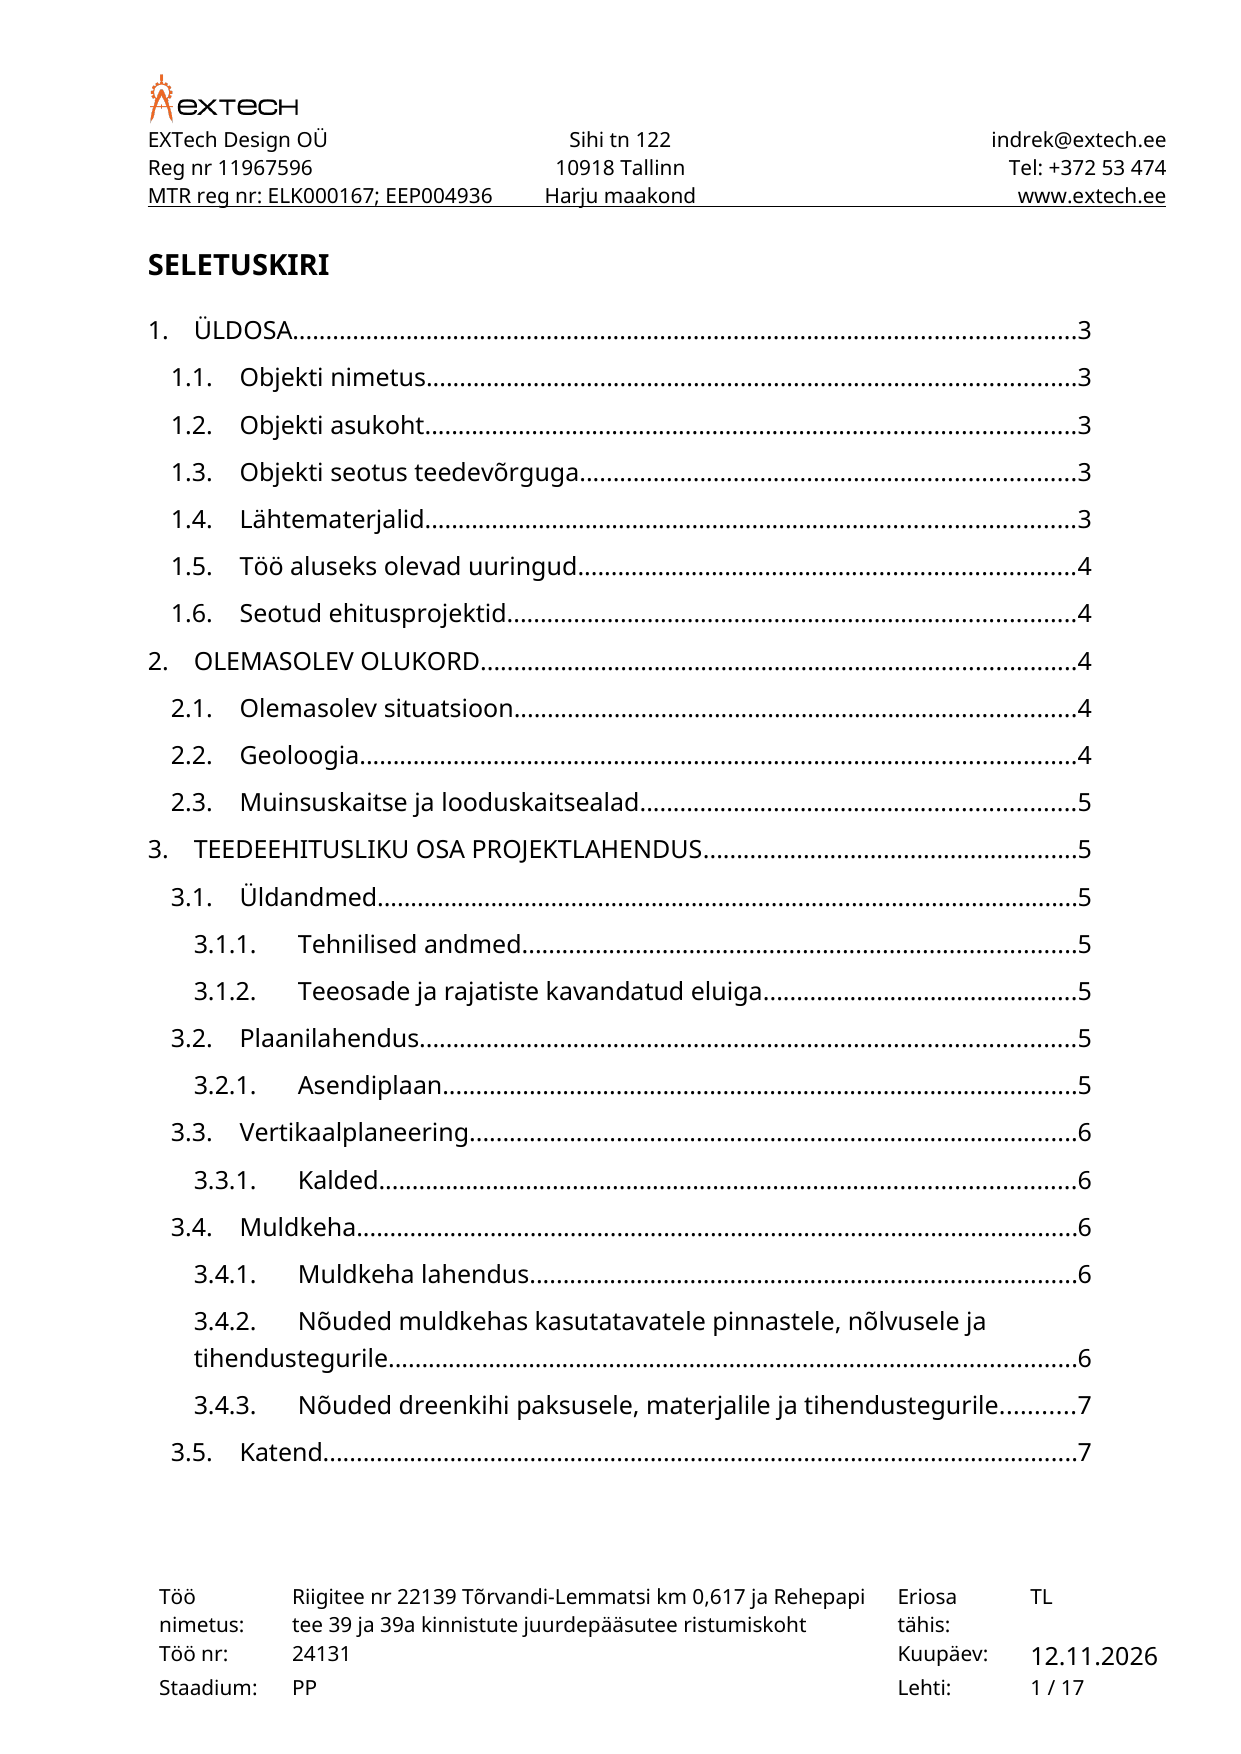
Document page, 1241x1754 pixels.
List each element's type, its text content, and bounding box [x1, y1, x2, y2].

text SELETUSKIRI [148, 244, 1093, 284]
picture [147, 73, 300, 125]
